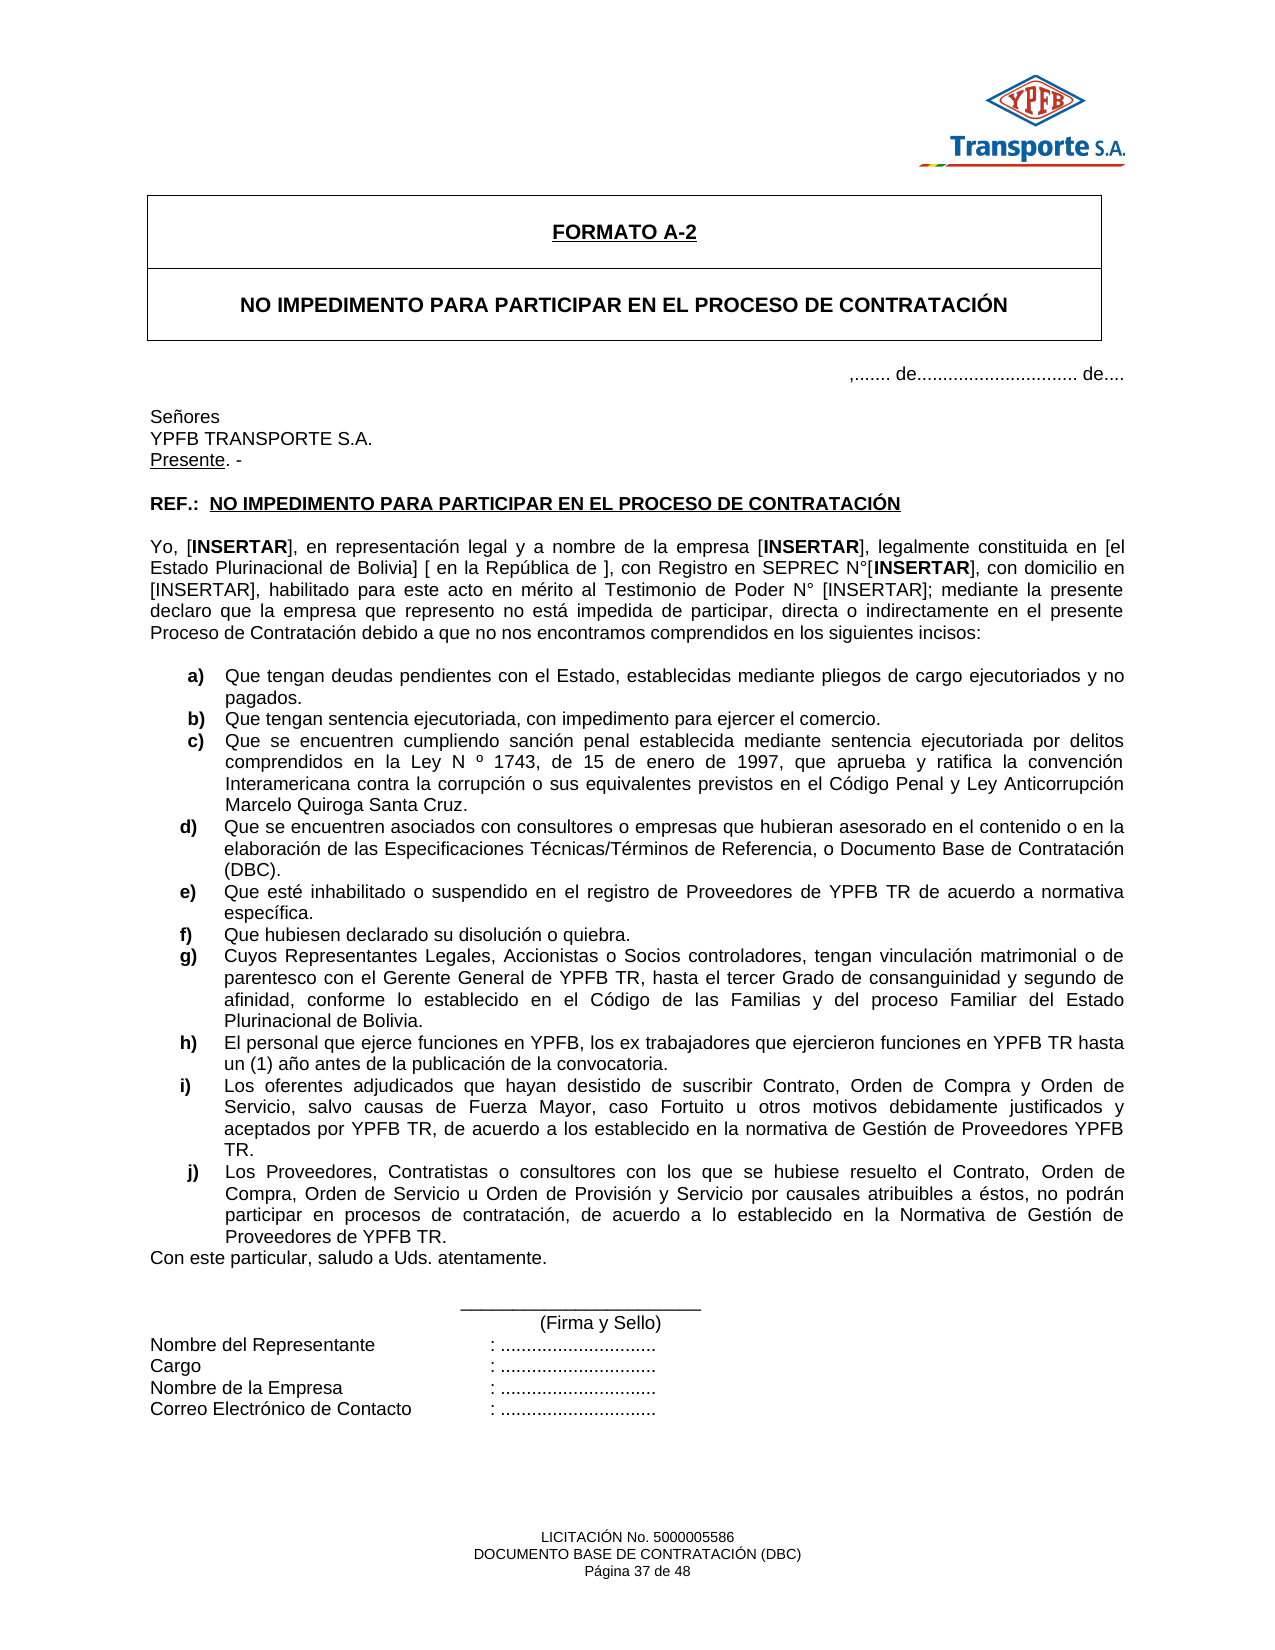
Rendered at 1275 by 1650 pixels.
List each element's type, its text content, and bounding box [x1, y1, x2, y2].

list Que se encuentren cumpliendo sanción penal establecida mediante sentencia ejecutoriada por delitos comprendidos en la Ley N º 1743, de 15 de enero de 1997, que aprueba y ratifica la convención Interamericana contra la corrupción o sus equivalentes previstos en el Código Penal y Ley Anticorrupción Marcelo Quiroga Santa Cruz. [187, 729, 1125, 816]
list Los Proveedores, Contratistas o consultores con los que se hubiese resuelto el Contrato, Orden de Compra, Orden de Servicio u Orden de Provisión y Servicio por causales atribuibles a éstos, no podrán participar en procesos de contratación, de acuerdo a lo establecido en la Normativa de Gestión de Proveedores de YPFB TR. [187, 1161, 1125, 1247]
picture [918, 75, 1125, 167]
text Correo Electrónico de Contacto : .............................. [150, 1398, 1125, 1419]
text YPFB TRANSPORTE S.A. [150, 428, 1125, 449]
text Yo, [INSERTAR], en representación legal y a nombre de la empresa [INSERTAR], legalmente constituida en [el Estado Plurinacional de Bolivia] [ en la República de ], con Registro en SEPREC N°[INSERTAR], con domicilio en [INSERTAR], habilitado para este acto en mérito al Testimonio de Poder N° [INSERTAR]; mediante la presente declaro que la empresa que represento no está impedida de participar, directa o indirectamente en el presente Proceso de Contratación debido a que no nos encontramos comprendidos en los siguientes incisos: [150, 536, 1125, 643]
list Que hubiesen declarado su disolución o quiebra. [179, 924, 1125, 945]
text Nombre del Representante : .............................. [150, 1333, 1125, 1355]
text ,....... de............................... de.... [150, 363, 1125, 384]
text Cargo : .............................. [150, 1355, 1125, 1376]
text _______________________ [150, 1290, 1125, 1312]
list Los oferentes adjudicados que hayan desistido de suscribir Contrato, Orden de Compra y Orden de Servicio, salvo causas de Fuerza Mayor, caso Fortuito u otros motivos debidamente justificados y aceptados por YPFB TR, de acuerdo a los establecido en la normativa de Gestión de Proveedores YPFB TR. [179, 1074, 1125, 1161]
text Con este particular, saludo a Uds. atentamente. [150, 1247, 1125, 1269]
list Que esté inhabilitado o suspendido en el registro de Proveedores de YPFB TR de acuerdo a normativa específica. [179, 881, 1125, 924]
table_cell NO IMPEDIMENTO PARA PARTICIPAR EN EL PROCESO DE CONTRATACIÓN [148, 269, 1101, 340]
text REF.: NO IMPEDIMENTO PARA PARTICIPAR EN EL PROCESO DE CONTRATACIÓN [150, 492, 1125, 514]
text Nombre de la Empresa : .............................. [150, 1376, 1125, 1398]
text Señores [150, 406, 1125, 428]
list Que tengan sentencia ejecutoriada, con impedimento para ejercer el comercio. [187, 708, 1125, 729]
table_header FORMATO A-2 [148, 196, 1101, 267]
list El personal que ejerce funciones en YPFB, los ex trabajadores que ejercieron funciones en YPFB TR hasta un (1) año antes de la publicación de la convocatoria. [179, 1031, 1125, 1074]
list Que se encuentren asociados con consultores o empresas que hubieran asesorado en el contenido o en la elaboración de las Especificaciones Técnicas/Términos de Referencia, o Documento Base de Contratación (DBC). [179, 816, 1125, 881]
text (Firma y Sello) [150, 1312, 1125, 1333]
list Cuyos Representantes Legales, Accionistas o Socios controladores, tengan vinculación matrimonial o de parentesco con el Gerente General de YPFB TR, hasta el tercer Grado de consanguinidad y segundo de afinidad, conforme lo establecido en el Código de las Familias y del proceso Familiar del Estado Plurinacional de Bolivia. [179, 945, 1125, 1031]
text Presente. - [150, 449, 1125, 471]
list Que tengan deudas pendientes con el Estado, establecidas mediante pliegos de cargo ejecutoriados y no pagados. [187, 665, 1125, 708]
